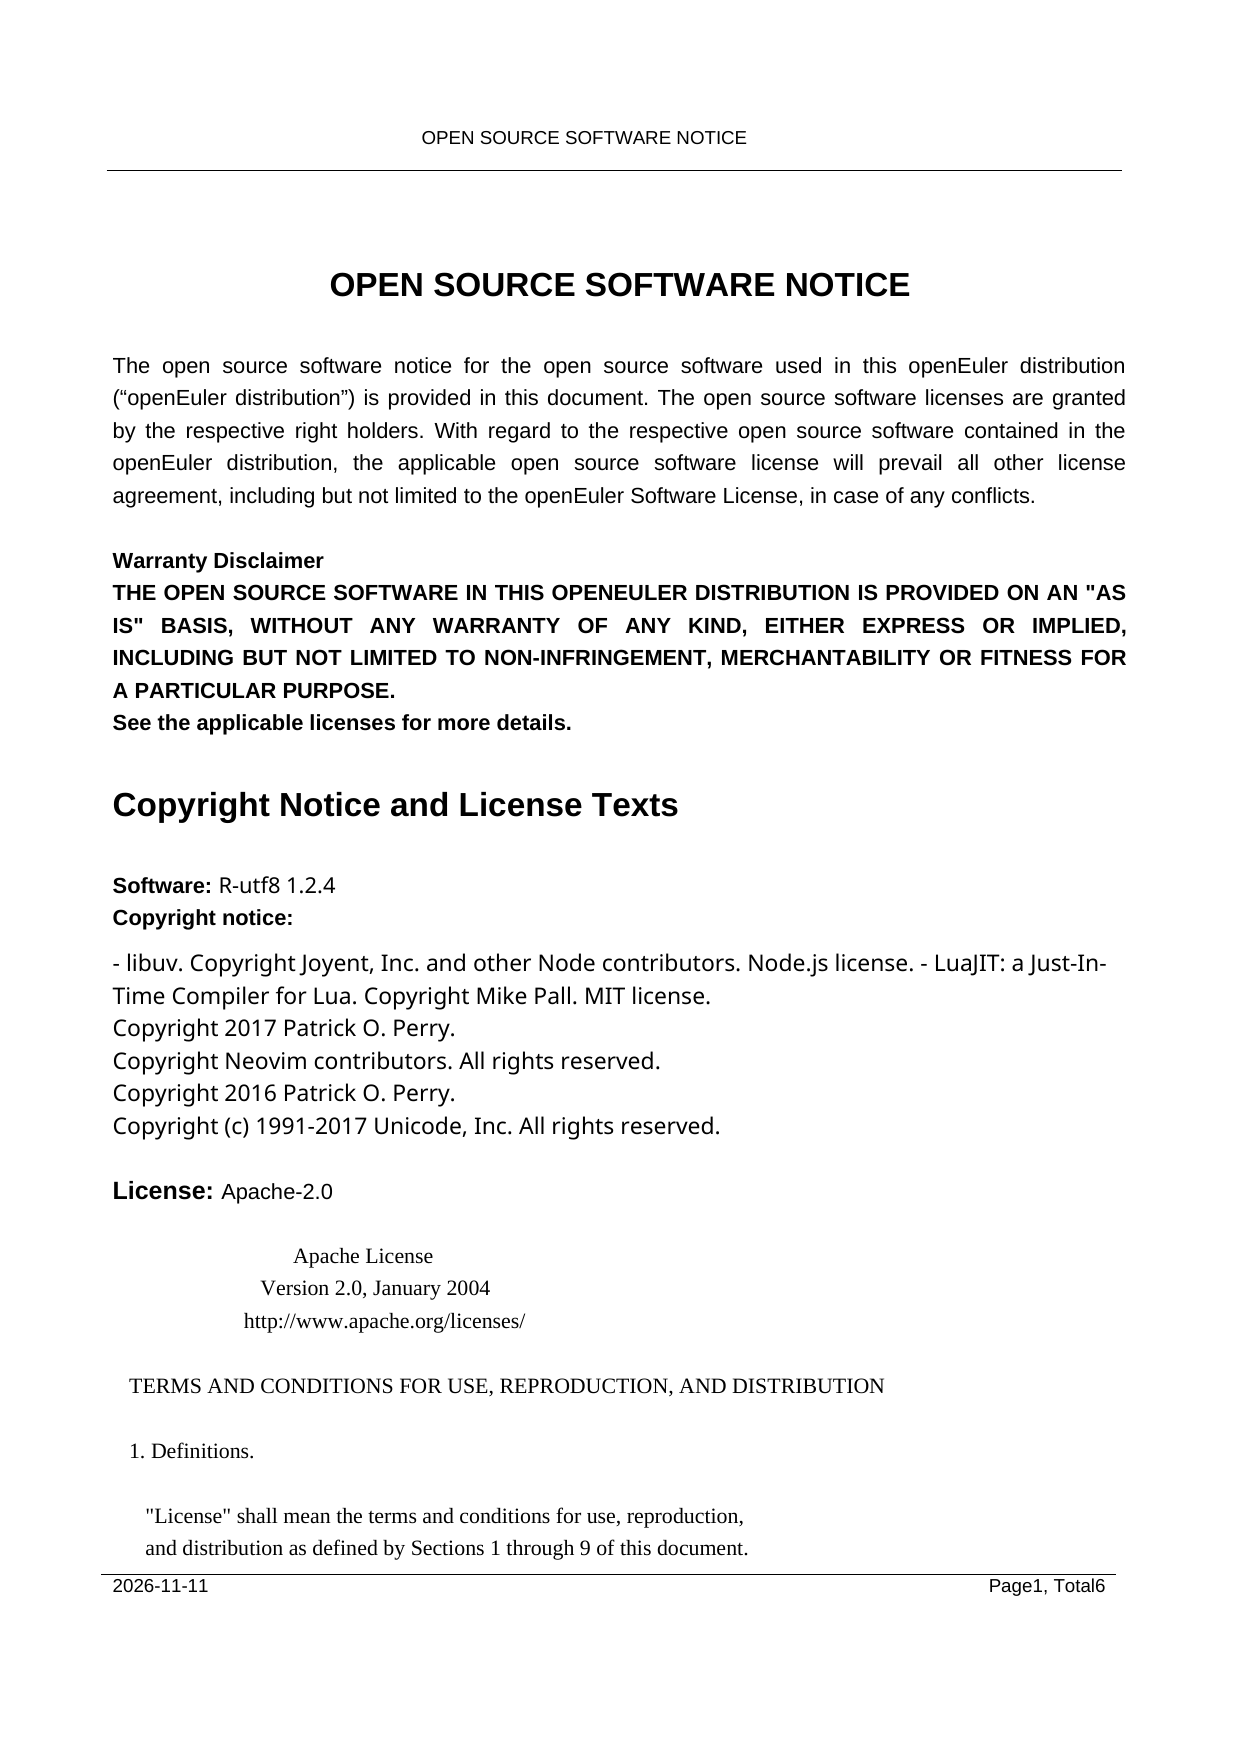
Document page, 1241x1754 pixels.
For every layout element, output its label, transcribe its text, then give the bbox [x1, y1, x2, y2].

text License: Apache-2.0 [112, 1174, 1128, 1207]
text The open source software notice for the open source software used in this openEuler distribution (“openEuler distribution”) is provided in this document. The open source software licenses are granted by the respective right holders. With regard to the respective open source software contained in the openEuler distribution, the applicable open source software license will prevail all other license agreement, including but not limited to the openEuler Software License, in case of any conflicts. [112, 349, 1128, 511]
text THE OPEN SOURCE SOFTWARE IN THIS OPENEULER DISTRIBUTION IS PROVIDED ON AN "AS IS" BASIS, WITHOUT ANY WARRANTY OF ANY KIND, EITHER EXPRESS OR IMPLIED, INCLUDING BUT NOT LIMITED TO NON-INFRINGEMENT, MERCHANTABILITY OR FITNESS FOR A PARTICULAR PURPOSE. See the applicable licenses for more details. [112, 576, 1128, 739]
text OPEN SOURCE SOFTWARE NOTICE [112, 251, 1128, 316]
text Copyright Notice and License Texts [112, 771, 1128, 836]
title Software: R-utf8 1.2.4 [112, 869, 1128, 901]
text Copyright notice: [112, 901, 1128, 934]
text Warranty Disclaimer [112, 544, 1128, 576]
text - libuv. Copyright Joyent, Inc. and other Node contributors. Node.js license. - LuaJIT: a Just-In-Time Compiler for Lua. Copyright Mike Pall. MIT license. Copyright 2017 Patrick O. Perry. Copyright Neovim contributors. All rights reserved. Copyright 2016 Patrick O. Perry. Copyright (c) 1991-2017 Unicode, Inc. All rights reserved. [112, 947, 1128, 1174]
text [112, 1207, 1128, 1564]
